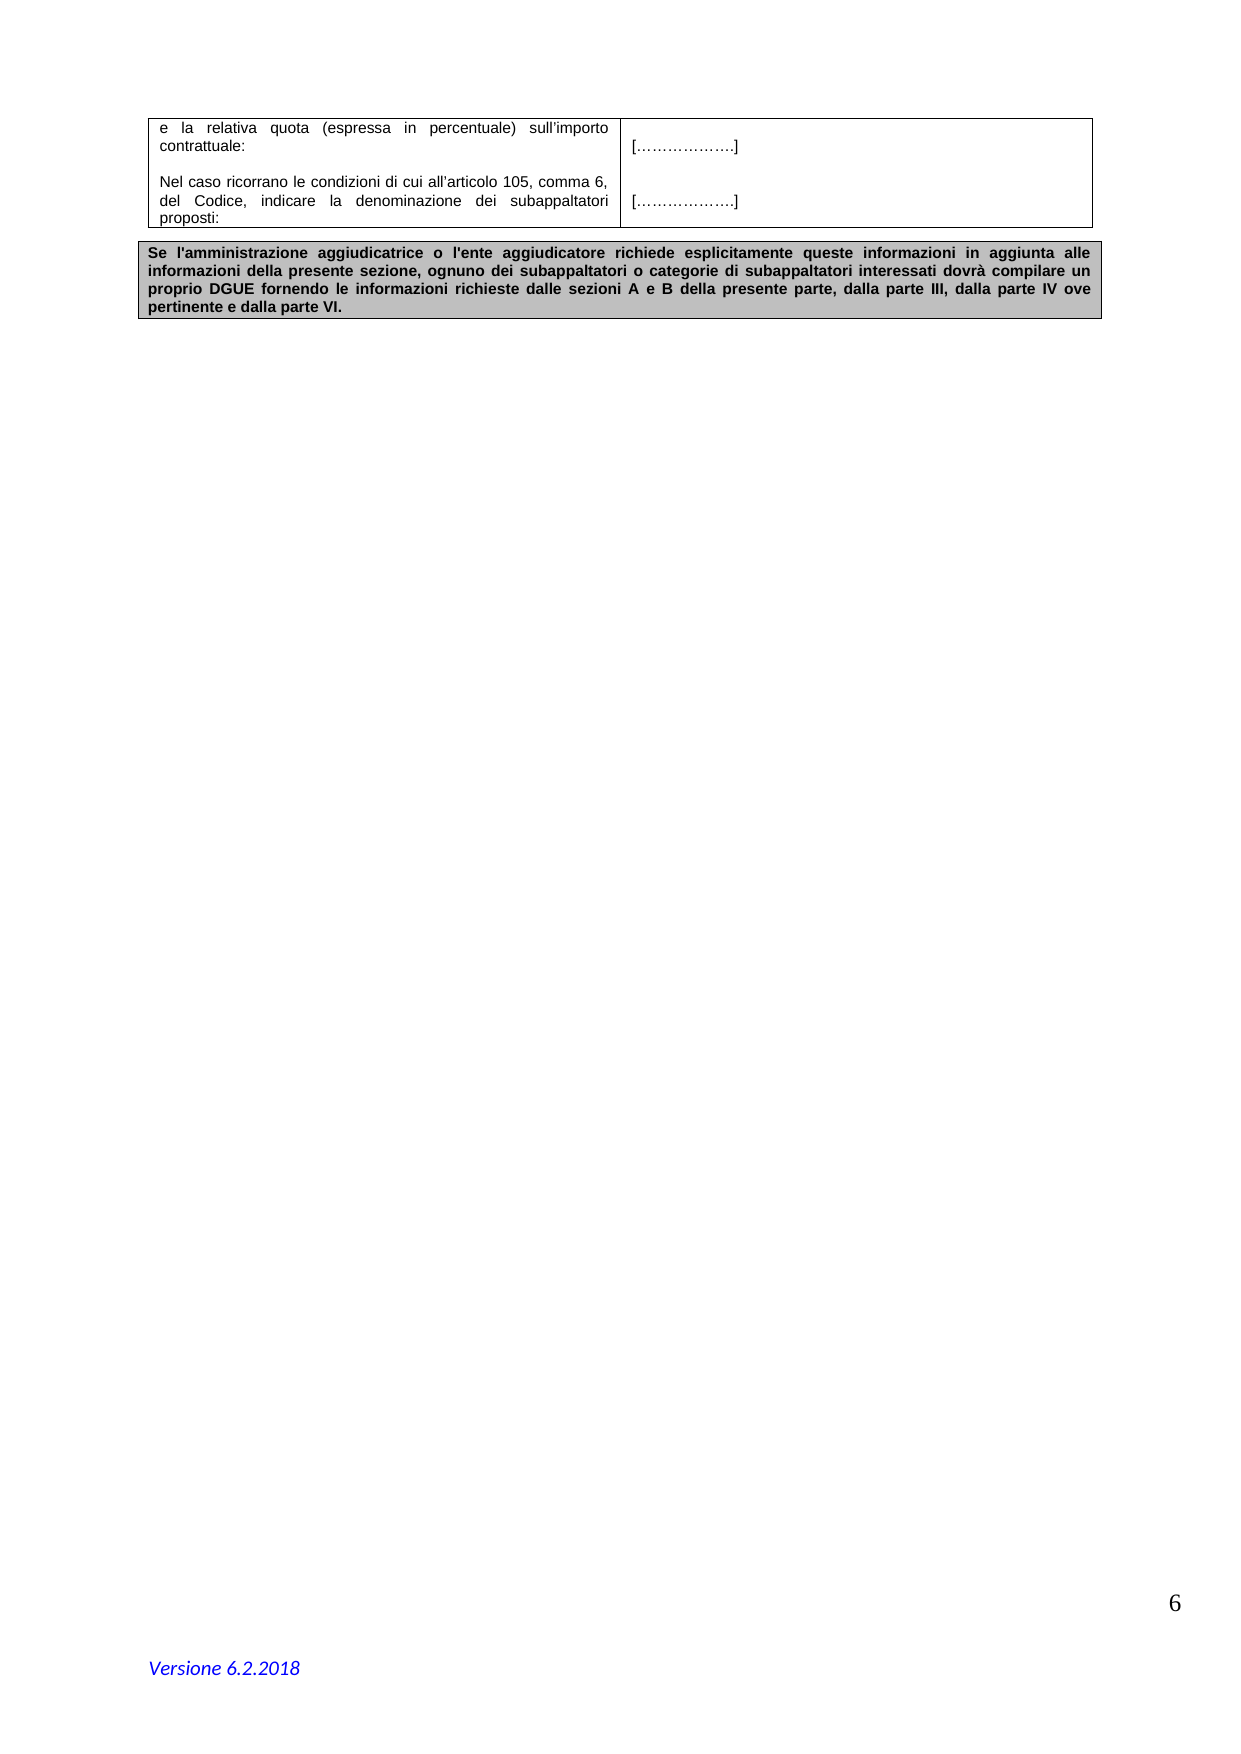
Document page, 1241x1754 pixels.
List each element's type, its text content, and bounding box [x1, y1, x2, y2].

title Se l'amministrazione aggiudicatrice o l'ente aggiudicatore richiede esplicitamente queste informazioni in aggiunta alle informazioni della presente sezione, ognuno dei subappaltatori o categorie di subappaltatori interessati dovrà compilare un proprio DGUE fornendo le informazioni richieste dalle sezioni A e B della presente parte, dalla parte III, dalla parte IV ove pertinente e dalla parte VI. [139, 242, 1101, 318]
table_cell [149, 119, 620, 227]
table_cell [621, 119, 1092, 227]
